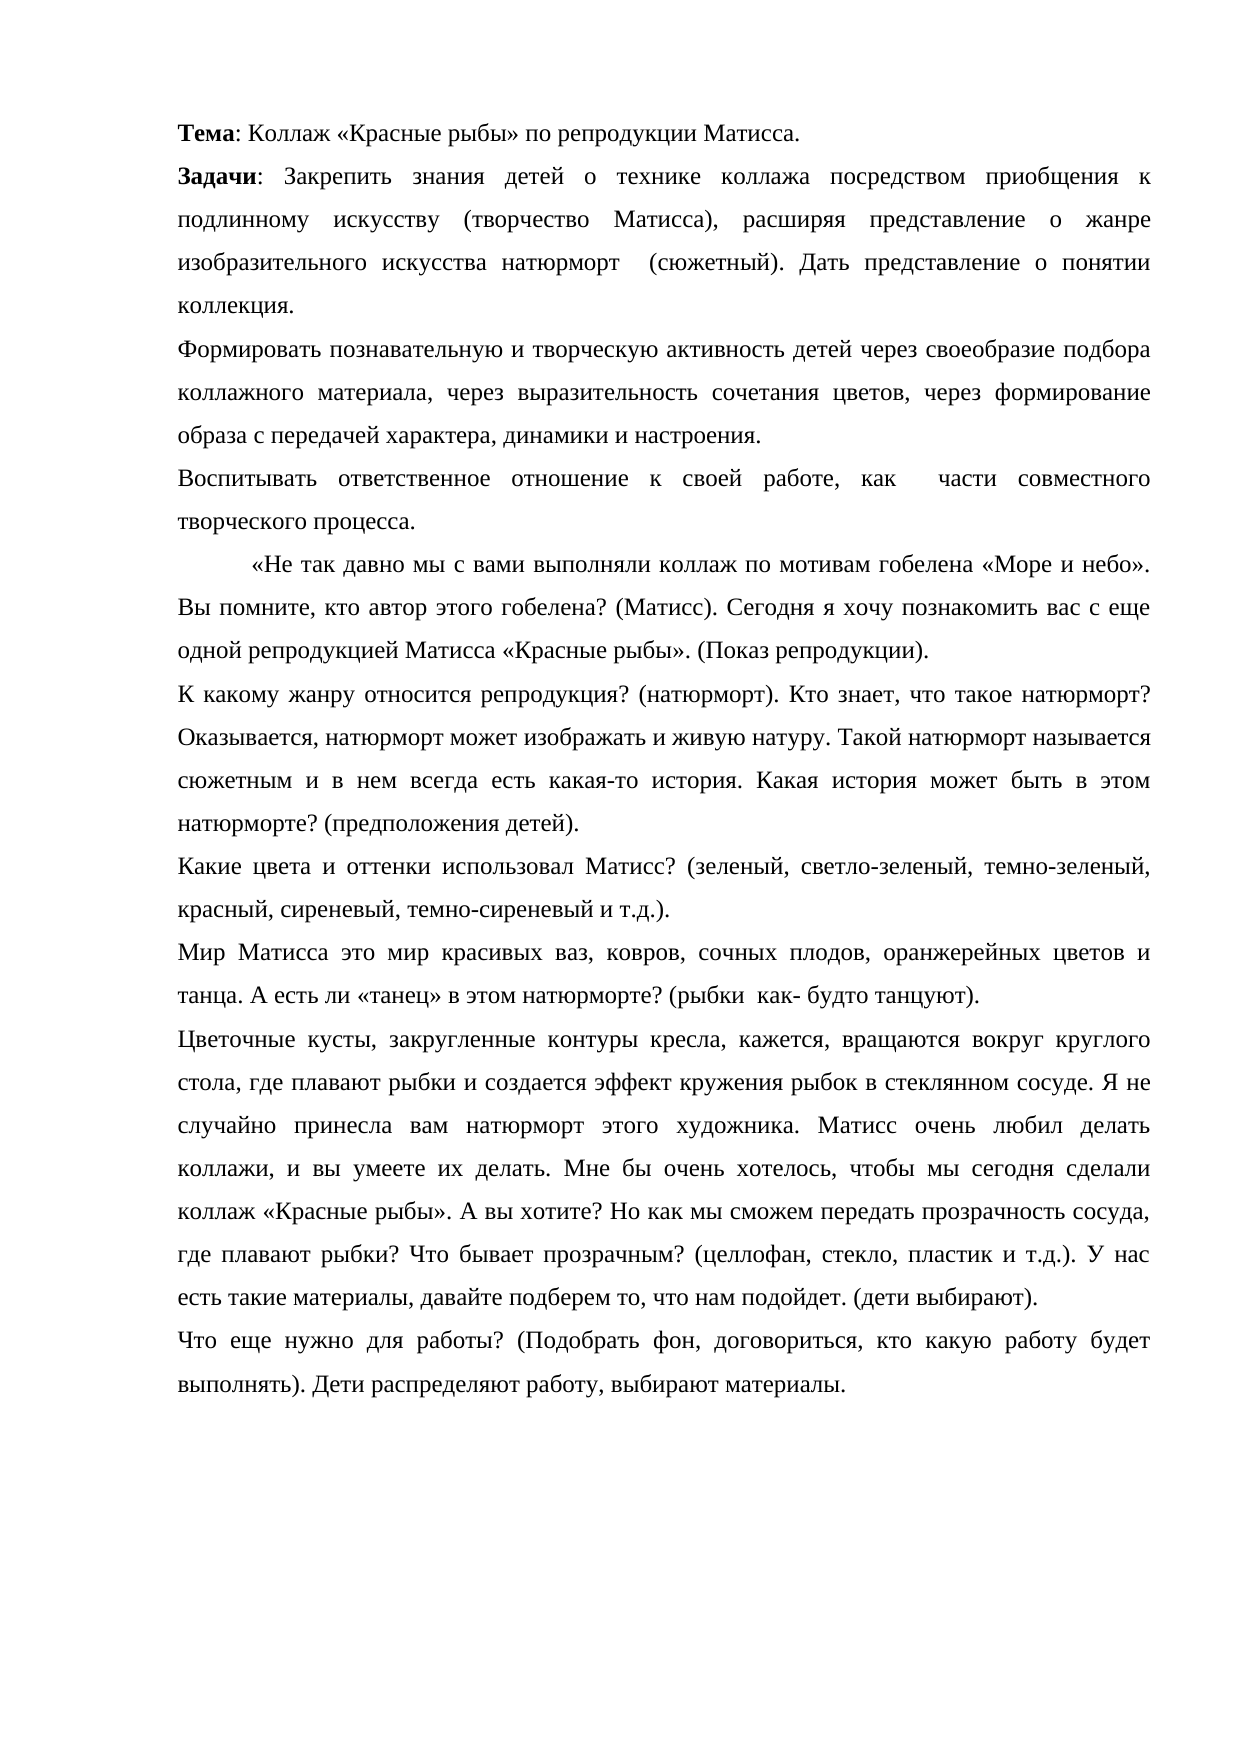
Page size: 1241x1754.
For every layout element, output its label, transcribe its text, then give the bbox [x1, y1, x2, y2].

text К какому жанру относится репродукция? (натюрморт). Кто знает, что такое натюрморт? Оказывается, натюрморт может изображать и живую натуру. Такой натюрморт называется сюжетным и в нем всегда есть какая-то история. Какая история может быть в этом натюрморте? (предположения детей). [177, 679, 1152, 837]
text Воспитывать ответственное отношение к своей работе, как части совместного творческого процесса. [177, 463, 1152, 535]
text Тема: Коллаж «Красные рыбы» по репродукции Матисса. [177, 118, 1152, 147]
text Какие цвета и оттенки использовал Матисс? (зеленый, светло-зеленый, темно-зеленый, красный, сиреневый, темно-сиреневый и т.д.). [177, 851, 1152, 923]
text Формировать познавательную и творческую активность детей через своеобразие подбора коллажного материала, через выразительность сочетания цветов, через формирование образа с передачей характера, динамики и настроения. [177, 334, 1152, 449]
text Цветочные кусты, закругленные контуры кресла, кажется, вращаются вокруг круглого стола, где плавают рыбки и создается эффект кружения рыбок в стеклянном сосуде. Я не случайно принесла вам натюрморт этого художника. Матисс очень любил делать коллажи, и вы умеете их делать. Мне бы очень хотелось, чтобы мы сегодня сделали коллаж «Красные рыбы». А вы хотите? Но как мы сможем передать прозрачность сосуда, где плавают рыбки? Что бывает прозрачным? (целлофан, стекло, пластик и т.д.). У нас есть такие материалы, давайте подберем то, что нам подойдет. (дети выбирают). [177, 1024, 1152, 1311]
text Мир Матисса это мир красивых ваз, ковров, сочных плодов, оранжерейных цветов и танца. А есть ли «танец» в этом натюрморте? (рыбки как- будто танцуют). [177, 937, 1152, 1009]
text Задачи: Закрепить знания детей о технике коллажа посредством приобщения к подлинному искусству (творчество Матисса), расширяя представление о жанре изобразительного искусства натюрморт (сюжетный). Дать представление о понятии коллекция. [177, 161, 1152, 319]
text Что еще нужно для работы? (Подобрать фон, договориться, кто какую работу будет выполнять). Дети распределяют работу, выбирают материалы. [177, 1326, 1152, 1397]
text «Не так давно мы с вами выполняли коллаж по мотивам гобелена «Море и небо». Вы помните, кто автор этого гобелена? (Матисс). Сегодня я хочу познакомить вас с еще одной репродукцией Матисса «Красные рыбы». (Показ репродукции). [177, 549, 1152, 664]
